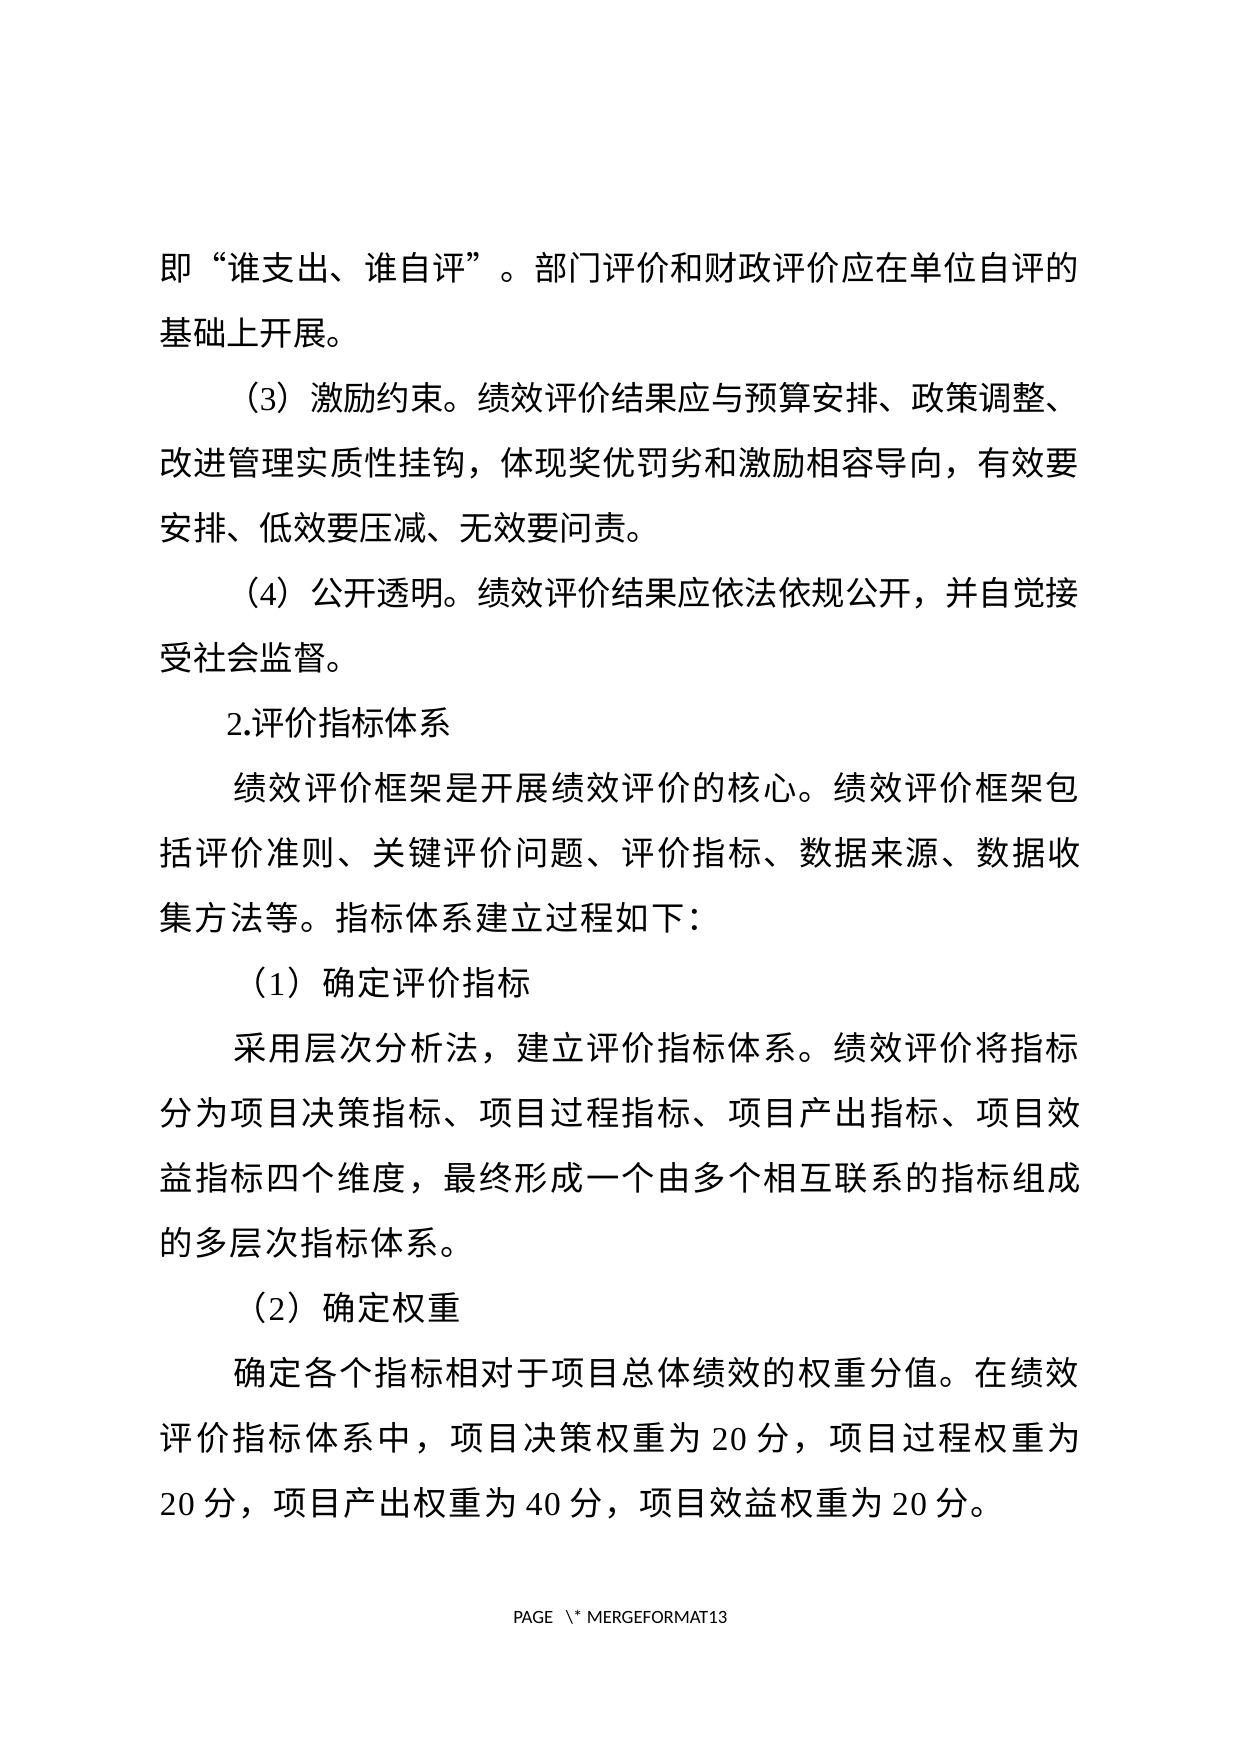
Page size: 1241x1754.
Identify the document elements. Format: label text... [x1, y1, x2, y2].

title （3）激励约束。绩效评价结果应与预算安排、政策调整、改进管理实质性挂钩，体现奖优罚劣和激励相容导向，有效要安排、低效要压减、无效要问责。 [159, 363, 1081, 558]
title （4）公开透明。绩效评价结果应依法依规公开，并自觉接受社会监督。 [159, 558, 1081, 688]
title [159, 233, 1081, 363]
text 确定各个指标相对于项目总体绩效的权重分值。在绩效评价指标体系中，项目决策权重为20分，项目过程权重为20分，项目产出权重为40分，项目效益权重为20分。 [159, 1338, 1081, 1533]
text 绩效评价框架是开展绩效评价的核心。绩效评价框架包括评价准则、关键评价问题、评价指标、数据来源、数据收集方法等。指标体系建立过程如下： [159, 753, 1081, 948]
text （2）确定权重 [159, 1273, 1081, 1338]
title 2.评价指标体系 [159, 688, 1081, 753]
text （1）确定评价指标 [159, 948, 1081, 1013]
text 采用层次分析法，建立评价指标体系。绩效评价将指标分为项目决策指标、项目过程指标、项目产出指标、项目效益指标四个维度，最终形成一个由多个相互联系的指标组成的多层次指标体系。 [159, 1013, 1081, 1273]
